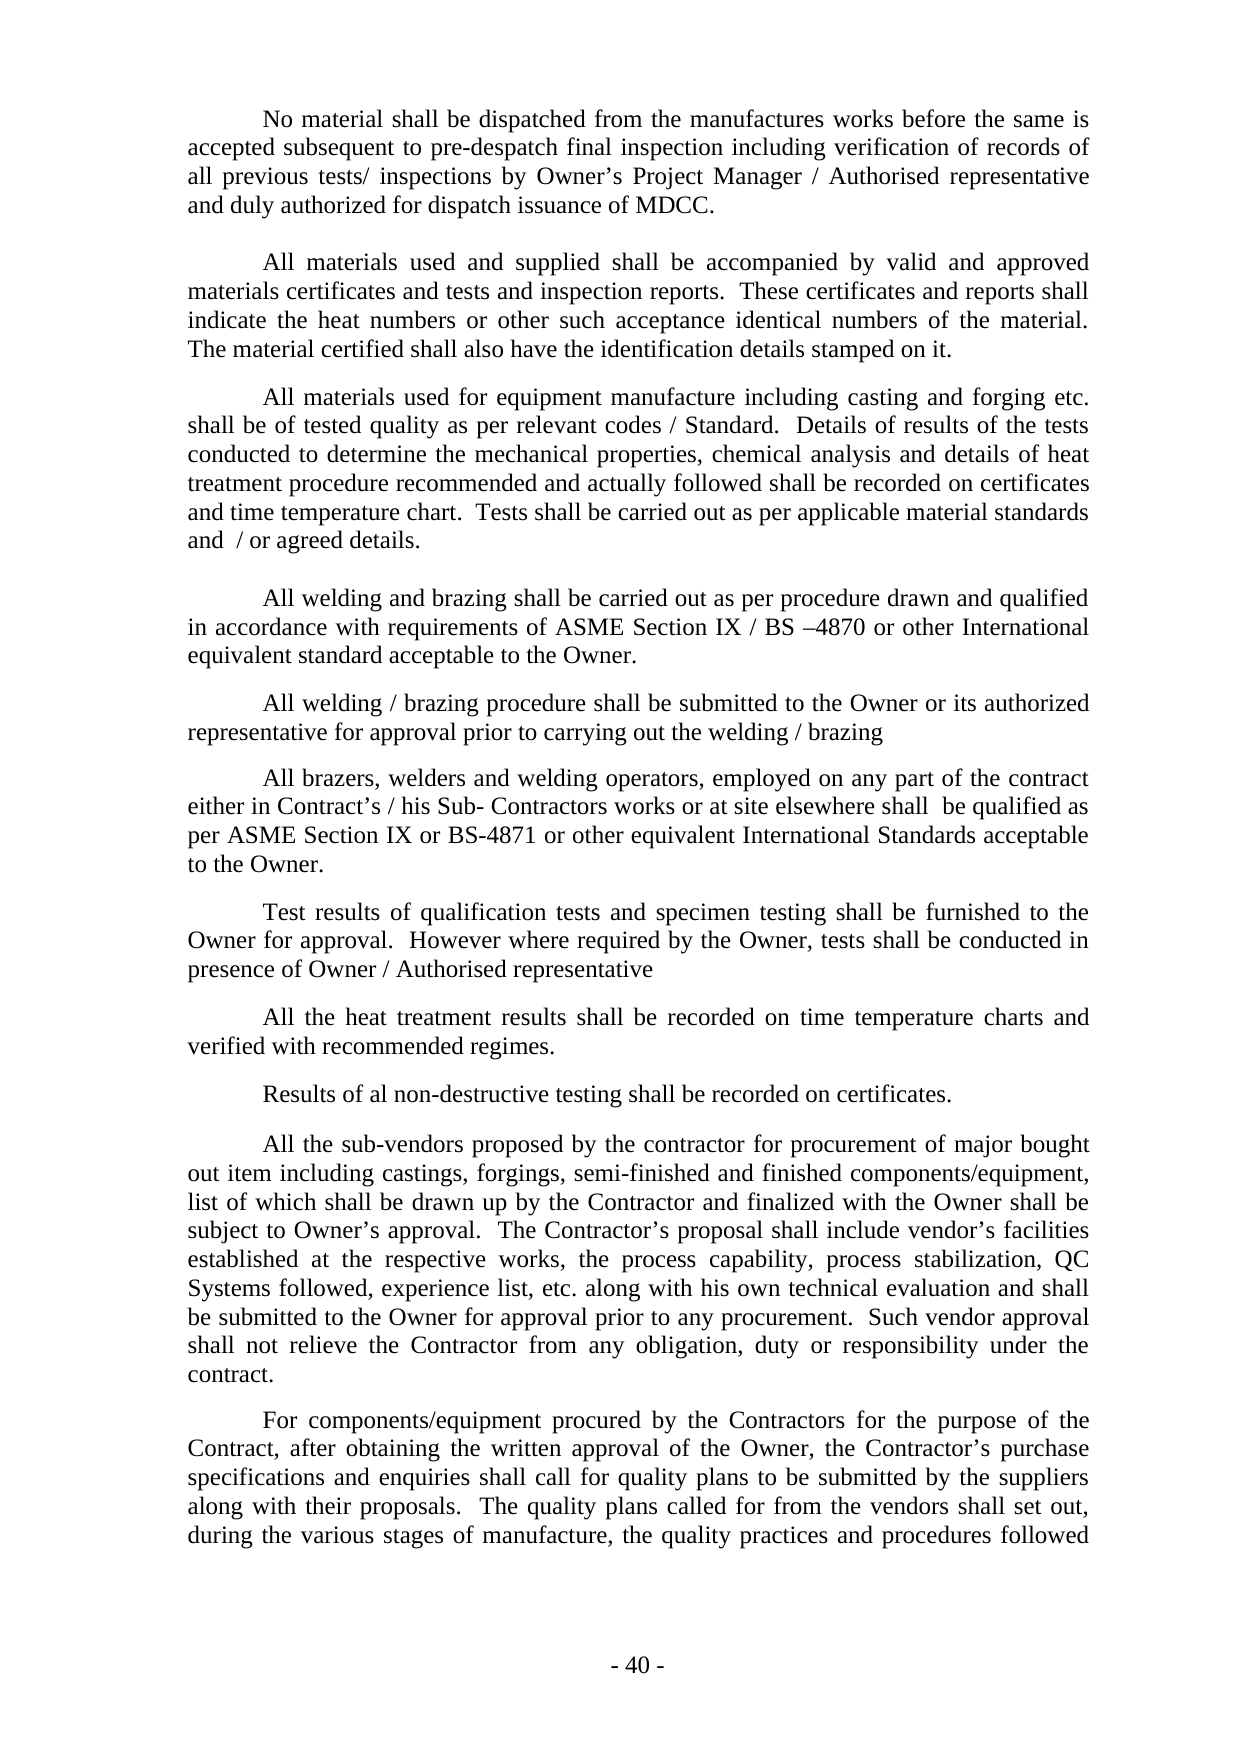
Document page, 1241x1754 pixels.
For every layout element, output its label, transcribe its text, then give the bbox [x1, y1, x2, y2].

text All welding and brazing shall be carried out as per procedure drawn and qualified in accordance with requirements of ASME Section IX / BS –4870 or other International equivalent standard acceptable to the Owner. [187, 583, 1090, 669]
text All the sub-vendors proposed by the contractor for procurement of major bought out item including castings, forgings, semi-finished and finished components/equipment, list of which shall be drawn up by the Contractor and finalized with the Owner shall be subject to Owner’s approval. The Contractor’s proposal shall include vendor’s facilities established at the respective works, the process capability, process stabilization, QC Systems followed, experience list, etc. along with his own technical evaluation and shall be submitted to the Owner for approval prior to any procurement. Such vendor approval shall not relieve the Contractor from any obligation, duty or responsibility under the contract. [187, 1129, 1090, 1388]
text Results of al non-destructive testing shall be recorded on certificates. [187, 1079, 1090, 1108]
text All the heat treatment results shall be recorded on time temperature charts and verified with recommended regimes. [187, 1002, 1090, 1060]
text All materials used for equipment manufacture including casting and forging etc. shall be of tested quality as per relevant codes / Standard. Details of results of the tests conducted to determine the mechanical properties, chemical analysis and details of heat treatment procedure recommended and actually followed shall be recorded on certificates and time temperature chart. Tests shall be carried out as per applicable material standards and / or agreed details. [187, 382, 1090, 554]
text All welding / brazing procedure shall be submitted to the Owner or its authorized representative for approval prior to carrying out the welding / brazing [187, 688, 1090, 746]
text Test results of qualification tests and specimen testing shall be furnished to the Owner for approval. However where required by the Owner, tests shall be conducted in presence of Owner / Authorised representative [187, 897, 1090, 983]
text No material shall be dispatched from the manufactures works before the same is accepted subsequent to pre-despatch final inspection including verification of records of all previous tests/ inspections by Owner’s Project Manager / Authorised representative and duly authorized for dispatch issuance of MDCC. [187, 104, 1090, 219]
text All brazers, welders and welding operators, employed on any part of the contract either in Contract’s / his Sub- Contractors works or at site elsewhere shall be qualified as per ASME Section IX or BS-4871 or other equivalent International Standards acceptable to the Owner. [187, 763, 1090, 878]
text All materials used and supplied shall be accompanied by valid and approved materials certificates and tests and inspection reports. These certificates and reports shall indicate the heat numbers or other such acceptance identical numbers of the material. The material certified shall also have the identification details stamped on it. [187, 247, 1090, 362]
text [187, 1405, 1090, 1548]
